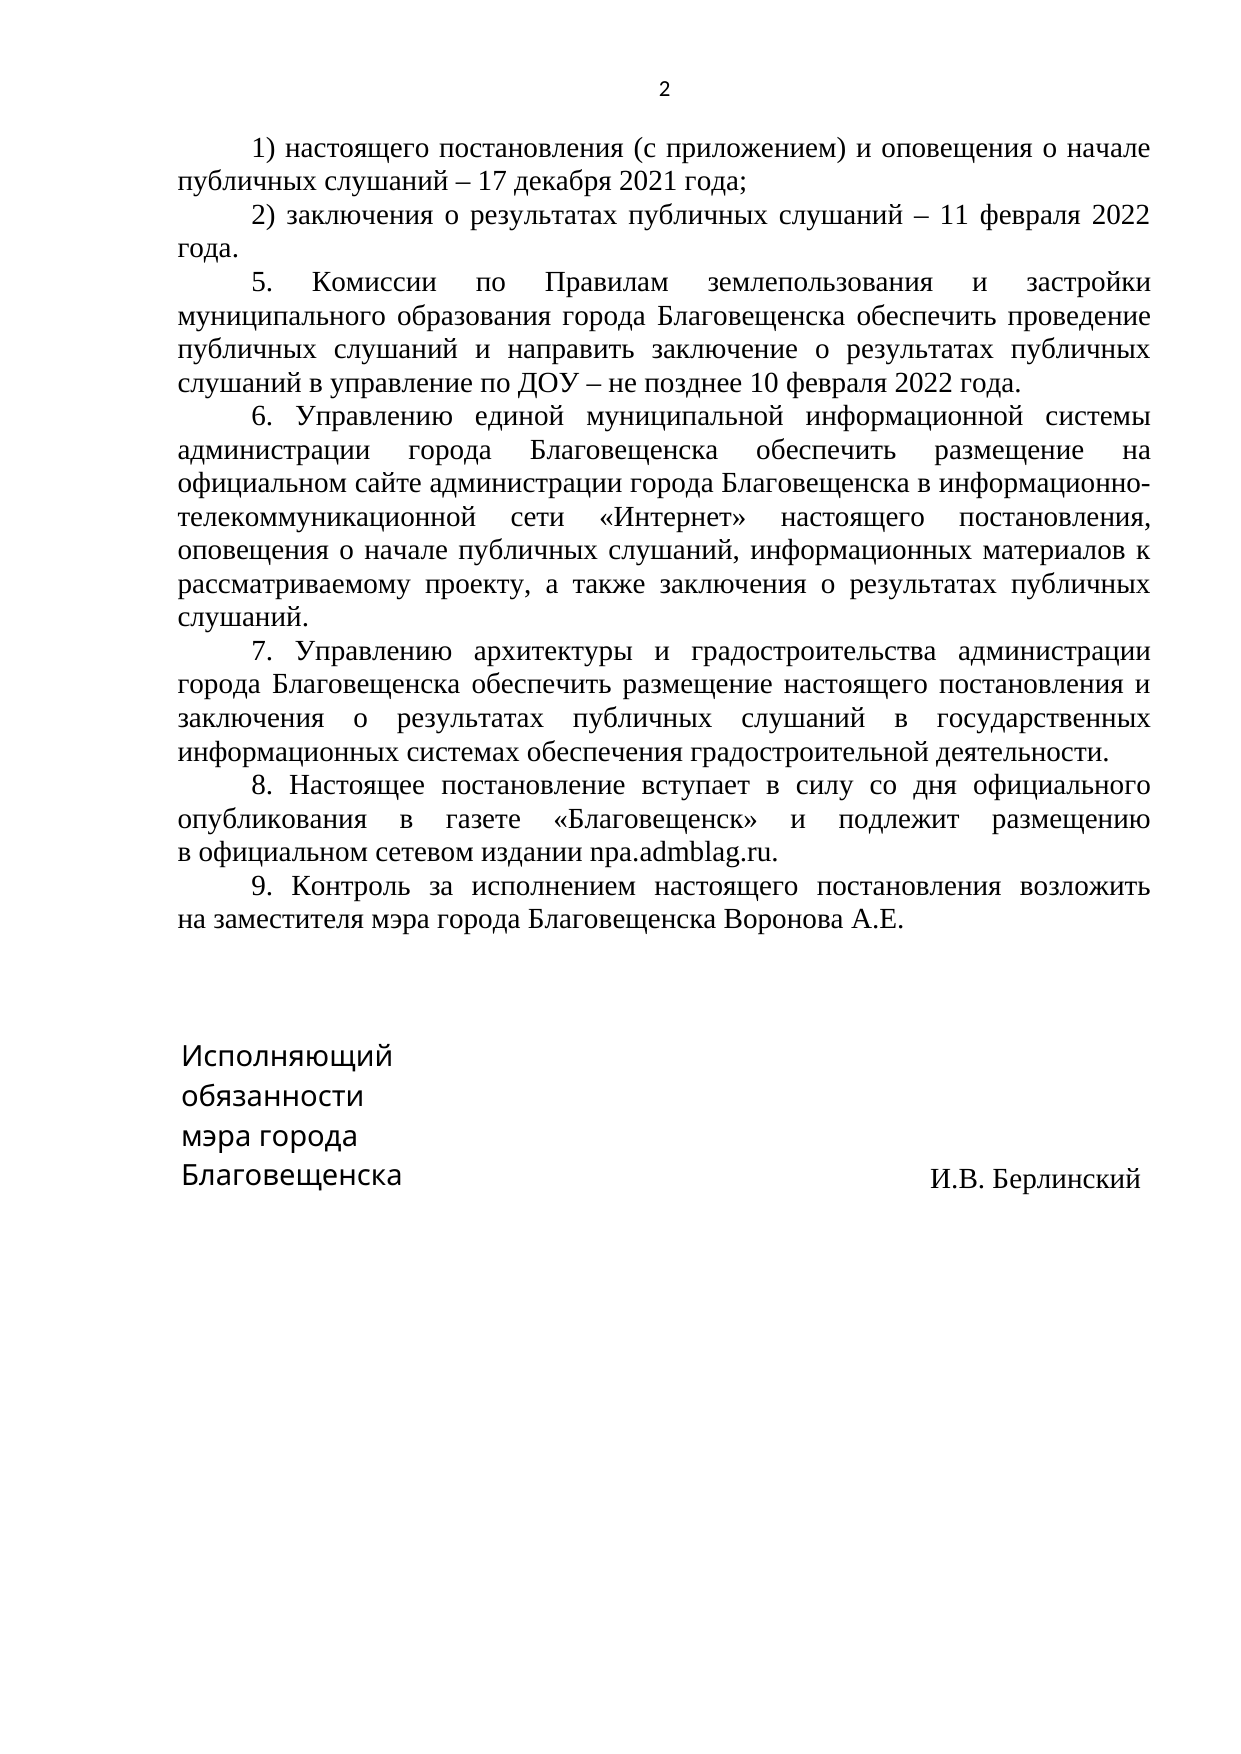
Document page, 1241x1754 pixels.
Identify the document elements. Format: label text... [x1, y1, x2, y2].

table_header И.В. Берлинский [576, 1036, 1152, 1194]
table_header Исполняющий обязанности мэра города Благовещенска [177, 1036, 576, 1194]
text 6. Управлению единой муниципальной информационной системы администрации города Благовещенска обеспечить размещение на официальном сайте администрации города Благовещенска в информационно-телекоммуникационной сети «Интернет» настоящего постановления, оповещения о начале публичных слушаний, информационных материалов к рассматриваемому проекту, а также заключения о результатах публичных слушаний. [177, 398, 1152, 633]
text 7. Управлению архитектуры и градостроительства администрации города Благовещенска обеспечить размещение настоящего постановления и заключения о результатах публичных слушаний в государственных информационных системах обеспечения градостроительной деятельности. [177, 633, 1152, 767]
text 9. Контроль за исполнением настоящего постановления возложить на заместителя мэра города Благовещенска Воронова А.Е. [177, 868, 1152, 935]
text 1) настоящего постановления (с приложением) и оповещения о начале публичных слушаний – 17 декабря 2021 года; [177, 130, 1152, 197]
text 5. Комиссии по Правилам землепользования и застройки муниципального образования города Благовещенска обеспечить проведение публичных слушаний и направить заключение о результатах публичных слушаний в управление по ДОУ – не позднее 10 февраля 2022 года. [177, 264, 1152, 398]
text 2) заключения о результатах публичных слушаний – 11 февраля 2022 года. [177, 197, 1152, 264]
text 8. Настоящее постановление вступает в силу со дня официального опубликования в газете «Благовещенск» и подлежит размещению в официальном сетевом издании npa.admblag.ru. [177, 767, 1152, 868]
